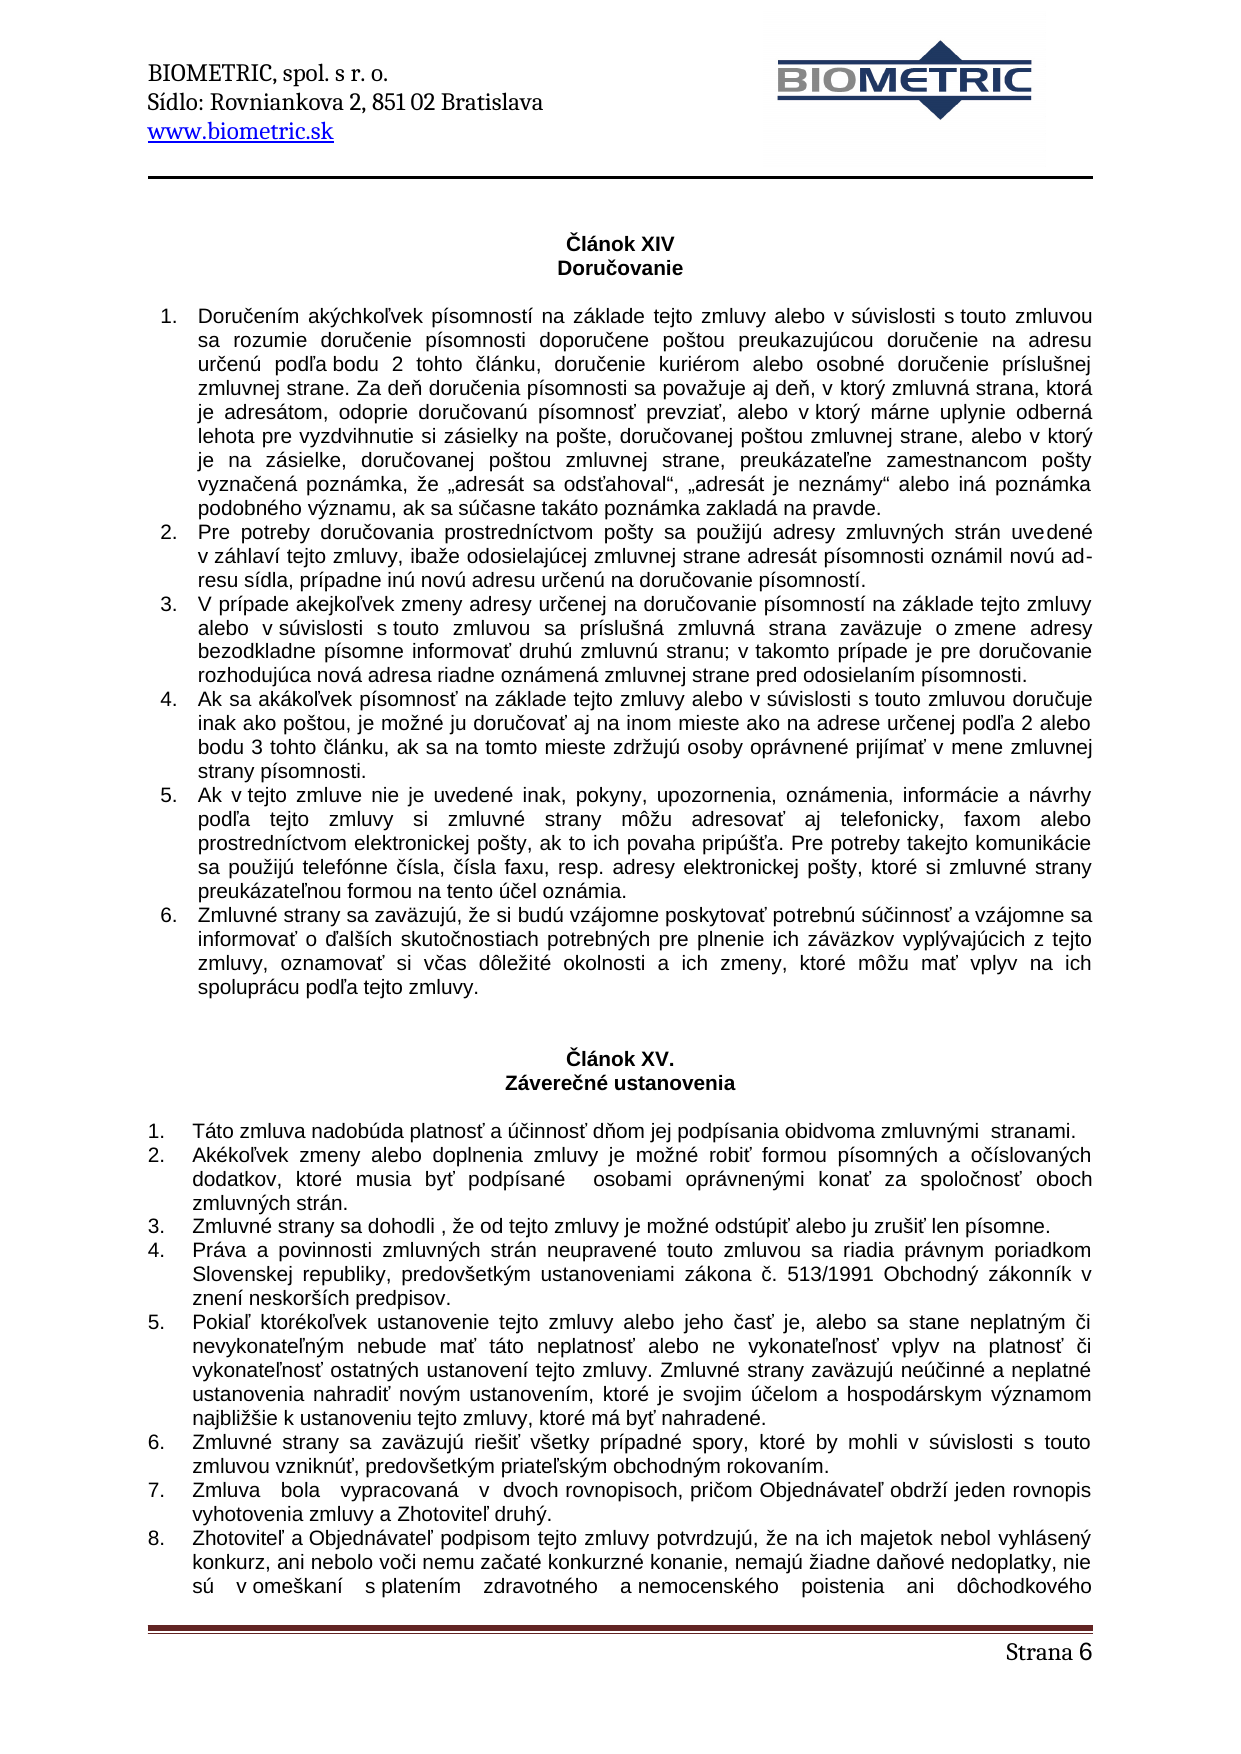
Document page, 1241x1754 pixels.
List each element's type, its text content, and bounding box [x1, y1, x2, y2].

list Ak v tejto zmluve nie je uvedené inak, pokyny, upozornenia, oznámenia, informácie a návrhy podľa tejto zmluvy si zmluvné strany môžu adresovať aj telefonicky, faxom alebo prostredníctvom elektronickej pošty, ak to ich povaha pripúšťa. Pre potreby takejto komunikácie sa použijú telefónne čísla, čísla faxu, resp. adresy elektronickej pošty, ktoré si zmluvné strany preukázateľnou formou na tento účel oznámia. [160, 783, 1093, 903]
list Ak sa akákoľvek písomnosť na základe tejto zmluvy alebo v súvislosti s touto zmluvou doručuje inak ako poštou, je možné ju doručovať aj na inom mieste ako na adrese určenej podľa 2 alebo bodu 3 tohto článku, ak sa na tomto mieste zdržujú osoby oprávnené prijímať v mene zmluvnej strany písomnosti. [160, 687, 1093, 783]
list Práva a povinnosti zmluvných strán neupravené touto zmluvou sa riadia právnym poriadkom Slovenskej republiky, predovšetkým ustanoveniami zákona č. 513/1991 Obchodný zákonník v znení neskorších predpisov. [148, 1238, 1093, 1310]
text Článok XIV [148, 232, 1093, 256]
list Zmluvné strany sa zaväzujú, že si budú vzájomne poskytovať potrebnú súčinnosť a vzájomne sa informovať o ďalších skutočnostiach potrebných pre plnenie ich záväzkov vyplývajúcich z tejto zmluvy, oznamovať si včas dôležité okolnosti a ich zmeny, ktoré môžu mať vplyv na ich spoluprácu podľa tejto zmluvy. [160, 903, 1093, 999]
list Doručením akýchkoľvek písomností na základe tejto zmluvy alebo v súvislosti s touto zmluvou sa rozumie doručenie písomnosti doporučene poštou preukazujúcou doručenie na adresu určenú podľa bodu 2 tohto článku, doručenie kuriérom alebo osobné doručenie príslušnej zmluvnej strane. Za deň doručenia písomnosti sa považuje aj deň, v ktorý zmluvná strana, ktorá je adresátom, odoprie doručovanú písomnosť prevziať, alebo v ktorý márne uplynie odberná lehota pre vyzdvihnutie si zásielky na pošte, doručovanej poštou zmluvnej strane, alebo v ktorý je na zásielke, doručovanej poštou zmluvnej strane, preukázateľne zamestnancom pošty vyznačená poznámka, že „adresát sa odsťahoval“, „adresát je neznámy“ alebo iná poznámka podobného významu, ak sa súčasne takáto poznámka zakladá na pravde. [160, 304, 1093, 519]
list Pre potreby doručovania prostredníctvom pošty sa použijú adresy zmluvných strán uvedené v záhlaví tejto zmluvy, ibaže odosielajúcej zmluvnej strane adresát písomnosti oznámil novú adresu sídla, prípadne inú novú adresu určenú na doručovanie písomností. [160, 519, 1093, 591]
list V prípade akejkoľvek zmeny adresy určenej na doručovanie písomností na základe tejto zmluvy alebo v súvislosti s touto zmluvou sa príslušná zmluvná strana zaväzuje o zmene adresy bezodkladne písomne informovať druhú zmluvnú stranu; v takomto prípade je pre doručovanie rozhodujúca nová adresa riadne oznámená zmluvnej strane pred odosielaním písomnosti. [160, 591, 1093, 687]
text Záverečné ustanovenia [148, 1071, 1093, 1094]
list Pokiaľ ktorékoľvek ustanovenie tejto zmluvy alebo jeho časť je, alebo sa stane neplatným či nevykonateľným nebude mať táto neplatnosť alebo ne vykonateľnosť vplyv na platnosť či vykonateľnosť ostatných ustanovení tejto zmluvy. Zmluvné strany zaväzujú neúčinné a neplatné ustanovenia nahradiť novým ustanovením, ktoré je svojim účelom a hospodárskym významom najbližšie k ustanoveniu tejto zmluvy, ktoré má byť nahradené. [148, 1310, 1093, 1430]
list Akékoľvek zmeny alebo doplnenia zmluvy je možné robiť formou písomných a očíslovaných dodatkov, ktoré musia byť podpísané osobami oprávnenými konať za spoločnosť oboch zmluvných strán. [148, 1142, 1093, 1214]
list Zmluvné strany sa dohodli , že od tejto zmluvy je možné odstúpiť alebo ju zrušiť len písomne. [148, 1214, 1093, 1238]
text Doručovanie [148, 256, 1093, 280]
list Táto zmluva nadobúda platnosť a účinnosť dňom jej podpísania obidvoma zmluvnými stranami. [148, 1118, 1093, 1142]
picture [762, 10, 1046, 167]
list Zmluvné strany sa zaväzujú riešiť všetky prípadné spory, ktoré by mohli v súvislosti s touto zmluvou vzniknúť, predovšetkým priateľským obchodným rokovaním. [148, 1430, 1093, 1478]
list Zmluva bola vypracovaná v dvoch rovnopisoch, pričom Objednávateľ obdrží jeden rovnopis vyhotovenia zmluvy a Zhotoviteľ druhý. [148, 1478, 1093, 1526]
text Článok XV. [148, 1047, 1093, 1071]
